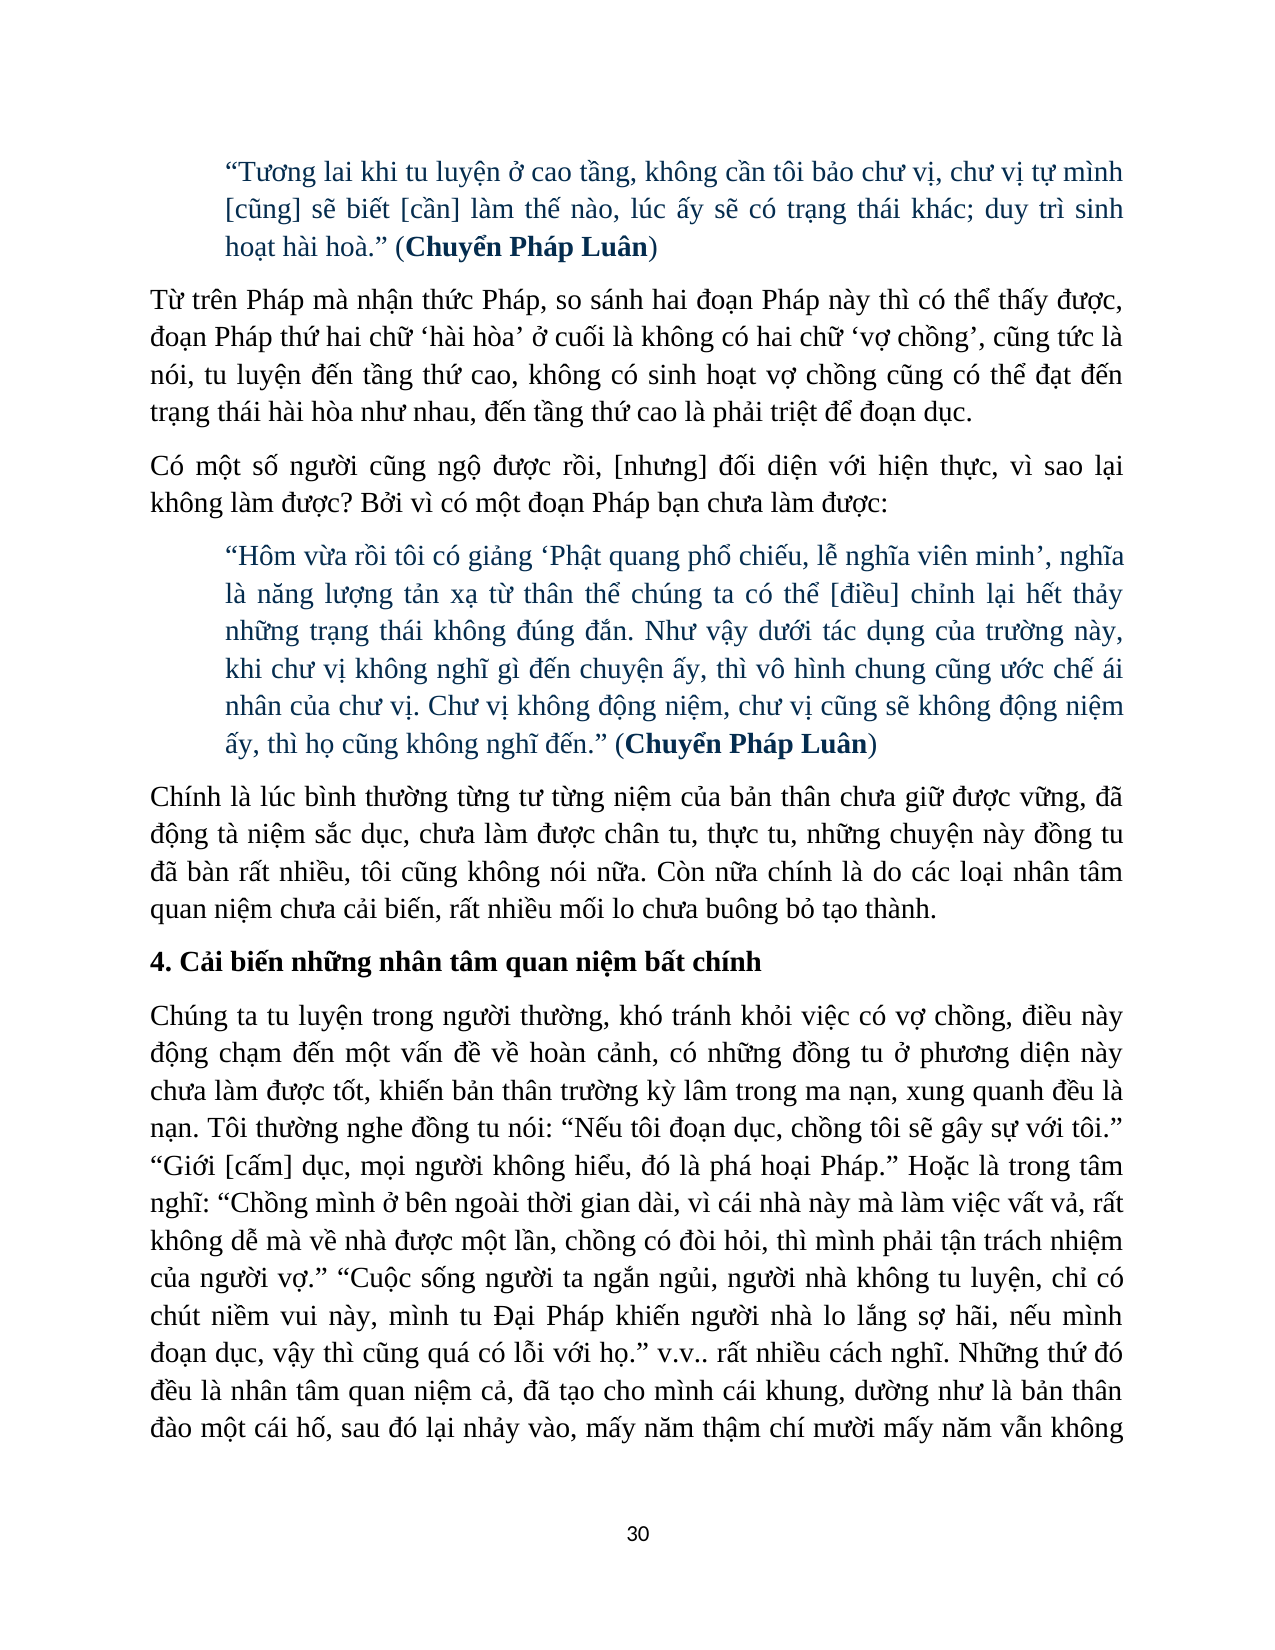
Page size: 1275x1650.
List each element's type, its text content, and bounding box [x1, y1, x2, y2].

text “Hôm vừa rồi tôi có giảng ‘Phật quang phổ chiếu, lễ nghĩa viên minh’, nghĩa là năng lượng tản xạ từ thân thể chúng ta có thể [điều] chỉnh lại hết thảy những trạng thái không đúng đắn. Như vậy dưới tác dụng của trường này, khi chư vị không nghĩ gì đến chuyện ấy, thì vô hình chung cũng ước chế ái nhân của chư vị. Chư vị không động niệm, chư vị cũng sẽ không động niệm ấy, thì họ cũng không nghĩ đến.” (Chuyển Pháp Luân) [225, 534, 1125, 759]
text Từ trên Pháp mà nhận thức Pháp, so sánh hai đoạn Pháp này thì có thể thấy được, đoạn Pháp thứ hai chữ ‘hài hòa’ ở cuối là không có hai chữ ‘vợ chồng’, cũng tức là nói, tu luyện đến tầng thứ cao, không có sinh hoạt vợ chồng cũng có thể đạt đến trạng thái hài hòa như nhau, đến tầng thứ cao là phải triệt để đoạn dục. [150, 278, 1125, 428]
text Có một số người cũng ngộ được rồi, [nhưng] đối diện với hiện thực, vì sao lại không làm được? Bởi vì có một đoạn Pháp bạn chưa làm được: [150, 444, 1125, 519]
text Chính là lúc bình thường từng tư từng niệm của bản thân chưa giữ được vững, đã động tà niệm sắc dục, chưa làm được chân tu, thực tu, những chuyện này đồng tu đã bàn rất nhiều, tôi cũng không nói nữa. Còn nữa chính là do các loại nhân tâm quan niệm chưa cải biến, rất nhiều mối lo chưa buông bỏ tạo thành. [150, 775, 1125, 925]
text “Tương lai khi tu luyện ở cao tầng, không cần tôi bảo chư vị, chư vị tự mình [cũng] sẽ biết [cần] làm thế nào, lúc ấy sẽ có trạng thái khác; duy trì sinh hoạt hài hoà.” (Chuyển Pháp Luân) [225, 150, 1125, 262]
text 4. Cải biến những nhân tâm quan niệm bất chính [150, 941, 1125, 978]
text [150, 994, 1125, 1444]
